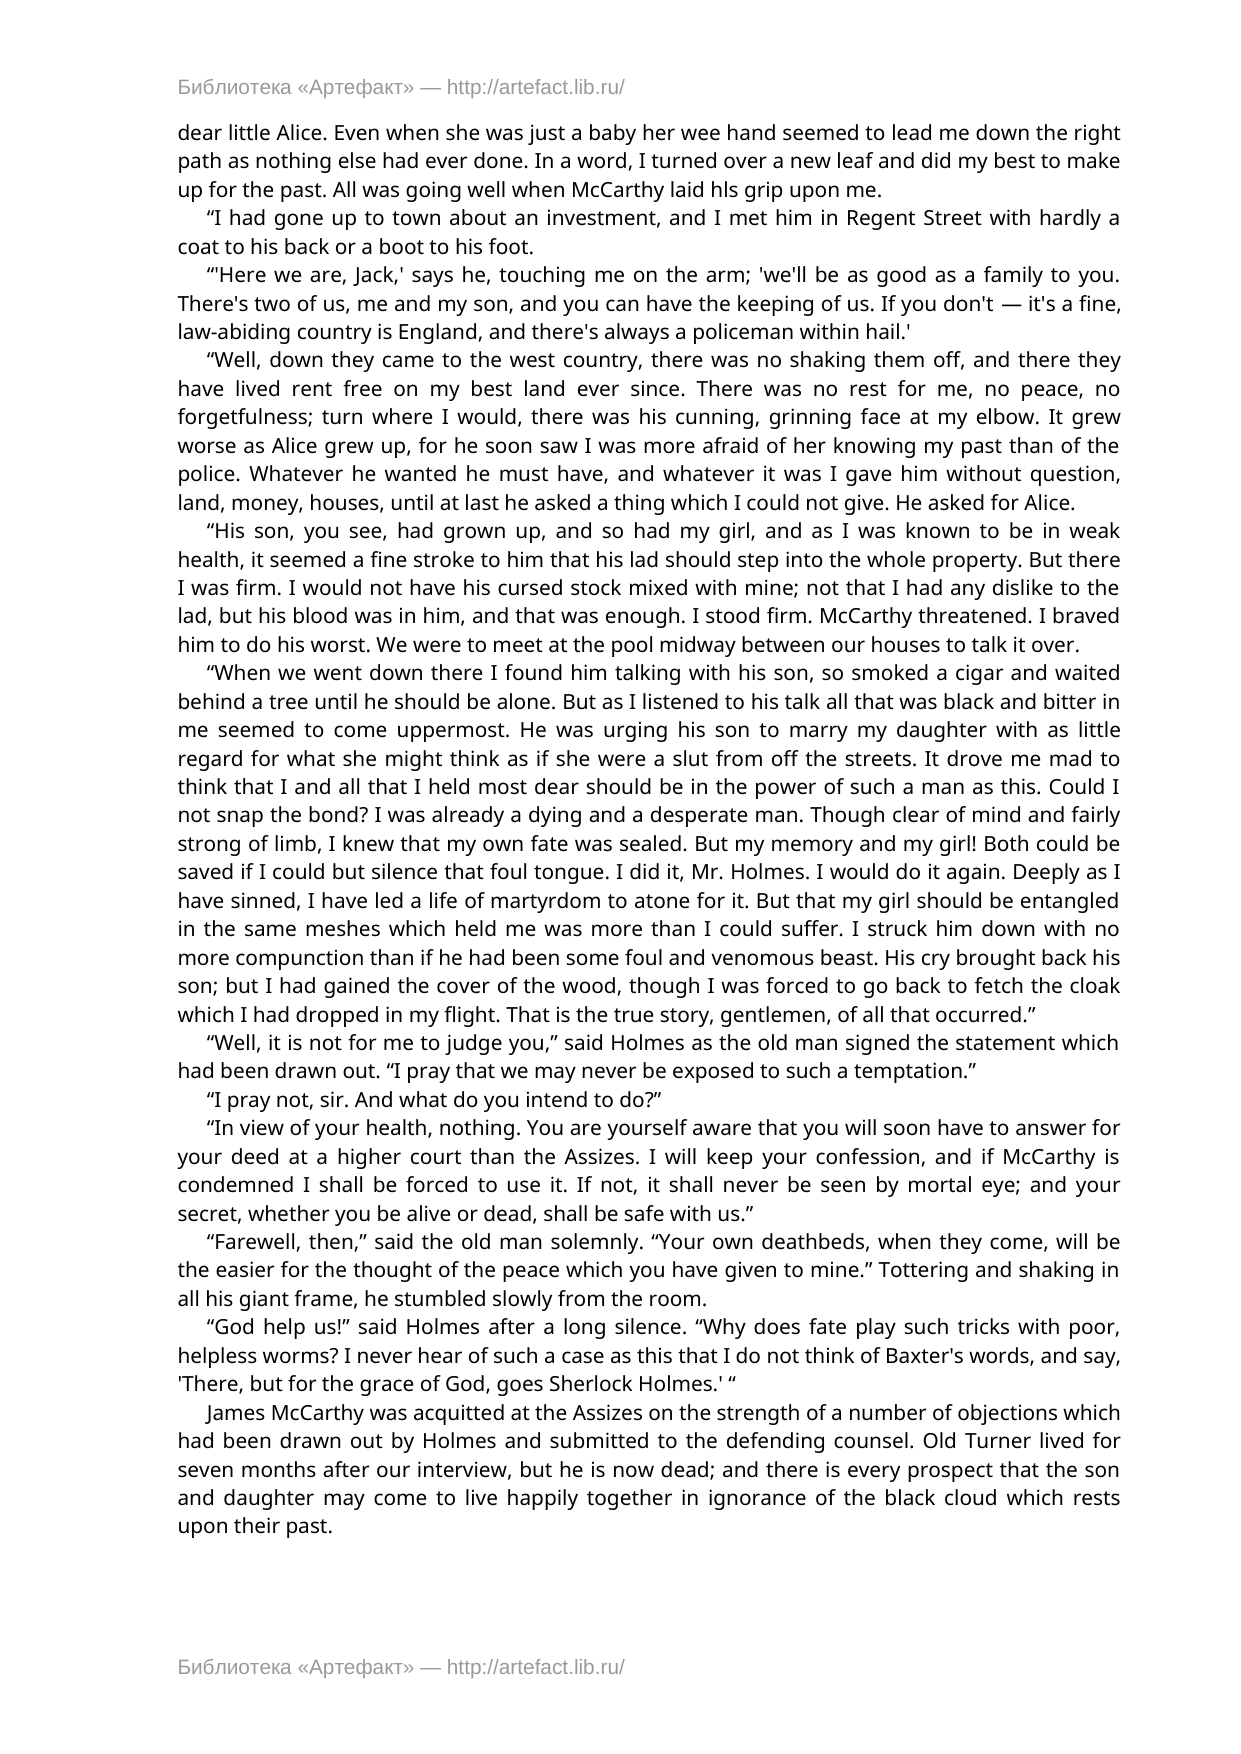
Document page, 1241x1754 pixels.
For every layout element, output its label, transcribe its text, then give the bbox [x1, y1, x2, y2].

text “When we went down there I found him talking with his son, so smoked a cigar and waited behind a tree until he should be alone. But as I listened to his talk all that was black and bitter in me seemed to come uppermost. He was urging his son to marry my daughter with as little regard for what she might think as if she were a slut from off the streets. It drove me mad to think that I and all that I held most dear should be in the power of such a man as this. Could I not snap the bond? I was already a dying and a desperate man. Though clear of mind and fairly strong of limb, I knew that my own fate was sealed. But my memory and my girl! Both could be saved if I could but silence that foul tongue. I did it, Mr. Holmes. I would do it again. Deeply as I have sinned, I have led a life of martyrdom to atone for it. But that my girl should be entangled in the same meshes which held me was more than I could suffer. I struck him down with no more compunction than if he had been some foul and venomous beast. His cry brought back his son; but I had gained the cover of the wood, though I was forced to go back to fetch the cloak which I had dropped in my flight. That is the true story, gentlemen, of all that occurred.” [177, 658, 1122, 1028]
text “Farewell, then,” said the old man solemnly. “Your own deathbeds, when they come, will be the easier for the thought of the peace which you have given to mine.” Tottering and shaking in all his giant frame, he stumbled slowly from the room. [177, 1227, 1122, 1312]
text “In view of your health, nothing. You are yourself aware that you will soon have to answer for your deed at a higher court than the Assizes. I will keep your confession, and if McCarthy is condemned I shall be forced to use it. If not, it shall never be seen by mortal eye; and your secret, whether you be alive or dead, shall be safe with us.” [177, 1113, 1122, 1227]
text “'Here we are, Jack,' says he, touching me on the arm; 'we'll be as good as a family to you. There's two of us, me and my son, and you can have the keeping of us. If you don't — it's a fine, law-abiding country is England, and there's always a policeman within hail.' [177, 260, 1122, 346]
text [177, 118, 1122, 203]
text “Well, down they came to the west country, there was no shaking them off, and there they have lived rent free on my best land ever since. There was no rest for me, no peace, no forgetfulness; turn where I would, there was his cunning, grinning face at my elbow. It grew worse as Alice grew up, for he soon saw I was more afraid of her knowing my past than of the police. Whatever he wanted he must have, and whatever it was I gave him without question, land, money, houses, until at last he asked a thing which I could not give. He asked for Alice. [177, 346, 1122, 516]
text “God help us!” said Holmes after a long silence. “Why does fate play such tricks with poor, helpless worms? I never hear of such a case as this that I do not think of Baxter's words, and say, 'There, but for the grace of God, goes Sherlock Holmes.' “ [177, 1312, 1122, 1398]
text “I had gone up to town about an investment, and I met him in Regent Street with hardly a coat to his back or a boot to his foot. [177, 203, 1122, 260]
text “His son, you see, had grown up, and so had my girl, and as I was known to be in weak health, it seemed a fine stroke to him that his lad should step into the whole property. But there I was firm. I would not have his cursed stock mixed with mine; not that I had any dislike to the lad, but his blood was in him, and that was enough. I stood firm. McCarthy threatened. I braved him to do his worst. We were to meet at the pool midway between our houses to talk it over. [177, 516, 1122, 658]
text James McCarthy was acquitted at the Assizes on the strength of a number of objections which had been drawn out by Holmes and submitted to the defending counsel. Old Turner lived for seven months after our interview, but he is now dead; and there is every prospect that the son and daughter may come to live happily together in ignorance of the black cloud which rests upon their past. [177, 1398, 1122, 1540]
text “Well, it is not for me to judge you,” said Holmes as the old man signed the statement which had been drawn out. “I pray that we may never be exposed to such a temptation.” [177, 1028, 1122, 1085]
text “I pray not, sir. And what do you intend to do?” [177, 1085, 1122, 1113]
